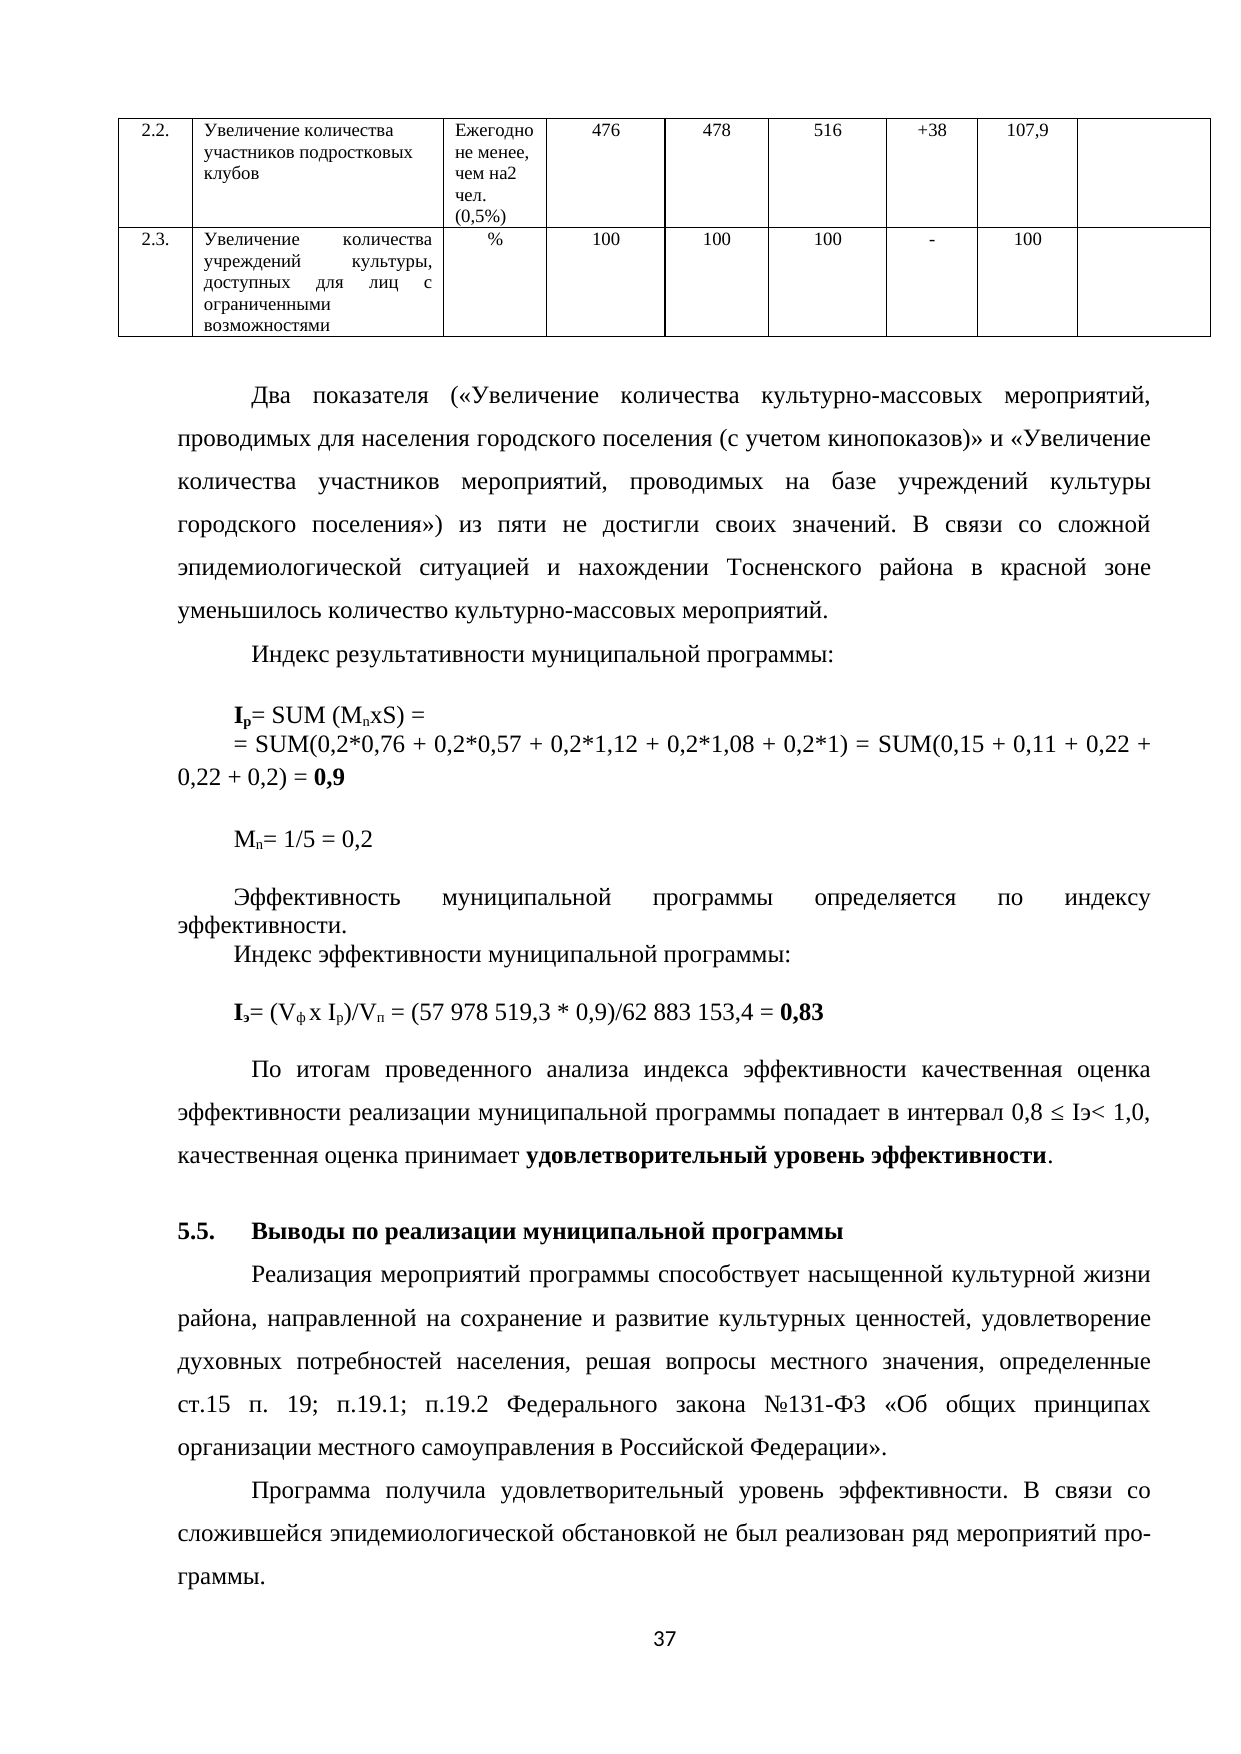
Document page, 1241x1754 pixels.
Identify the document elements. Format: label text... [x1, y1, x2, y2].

table_cell 100 [547, 228, 664, 336]
text Программа получила удовлетворительный уровень эффективности. В связи со сложившейся эпидемиологической обстановкой не был реализован ряд мероприятий про-граммы. [177, 1475, 1152, 1590]
table_cell Ежегодно не менее, чем на2 чел. (0,5%) [444, 119, 546, 227]
text = SUM(0,2*0,76 + 0,2*0,57 + 0,2*1,12 + 0,2*1,08 + 0,2*1) = SUM(0,15 + 0,11 + 0,22 + 0,22 + 0,2) = 0,9 [177, 729, 1152, 791]
table_cell 516 [769, 119, 886, 227]
table_cell 100 [666, 228, 768, 336]
text Iр= SUM (MnxS) = [177, 701, 1152, 729]
text Iэ= (Vф х Iр)/Vп = (57 978 519,3 * 0,9)/62 883 153,4 = 0,83 [177, 997, 1152, 1025]
table_cell % [444, 228, 546, 336]
text Индекс эффективности муниципальной программы: [177, 939, 1152, 968]
table_cell Увеличение количества учреждений культуры, доступных для лиц с ограниченными возможностями [193, 228, 443, 336]
table_cell 2.2. [119, 119, 192, 227]
table_cell Увеличение количества участников подростковых клубов [193, 119, 443, 227]
table_cell [1078, 119, 1210, 227]
table_cell 2.3. [119, 228, 192, 336]
text Два показателя («Увеличение количества культурно-массовых мероприятий, проводимых для населения городского поселения (с учетом кинопоказов)» и «Увеличение количества участников мероприятий, проводимых на базе учреждений культуры городского поселения») из пяти не достигли своих значений. В связи со сложной эпидемиологической ситуацией и нахождении Тосненского района в красной зоне уменьшилось количество культурно-массовых мероприятий. [177, 380, 1152, 624]
text Эффективность муниципальной программы определяется по индексу эффективности. [177, 882, 1152, 939]
table_cell 100 [769, 228, 886, 336]
text Индекс результативности муниципальной программы: [177, 639, 1152, 667]
table_cell - [887, 228, 977, 336]
table_cell 478 [666, 119, 768, 227]
table_cell 100 [978, 228, 1077, 336]
table_cell 107,9 [978, 119, 1077, 227]
table_cell +38 [887, 119, 977, 227]
table_cell [1078, 228, 1210, 336]
text По итогам проведенного анализа индекса эффективности качественная оценка эффективности реализации муниципальной программы попадает в интервал 0,8 ≤ Iэ< 1,0, качественная оценка принимает удовлетворительный уровень эффективности. [177, 1054, 1152, 1169]
list Выводы по реализации муниципальной программы [177, 1216, 1152, 1245]
text Реализация мероприятий программы способствует насыщенной культурной жизни района, направленной на сохранение и развитие культурных ценностей, удовлетворение духовных потребностей населения, решая вопросы местного значения, определенные ст.15 п. 19; п.19.1; п.19.2 Федерального закона №131-ФЗ «Об общих принципах организации местного самоуправления в Российской Федерации». [177, 1259, 1152, 1461]
text Mn= 1/5 = 0,2 [177, 824, 1152, 853]
table_cell 476 [547, 119, 664, 227]
